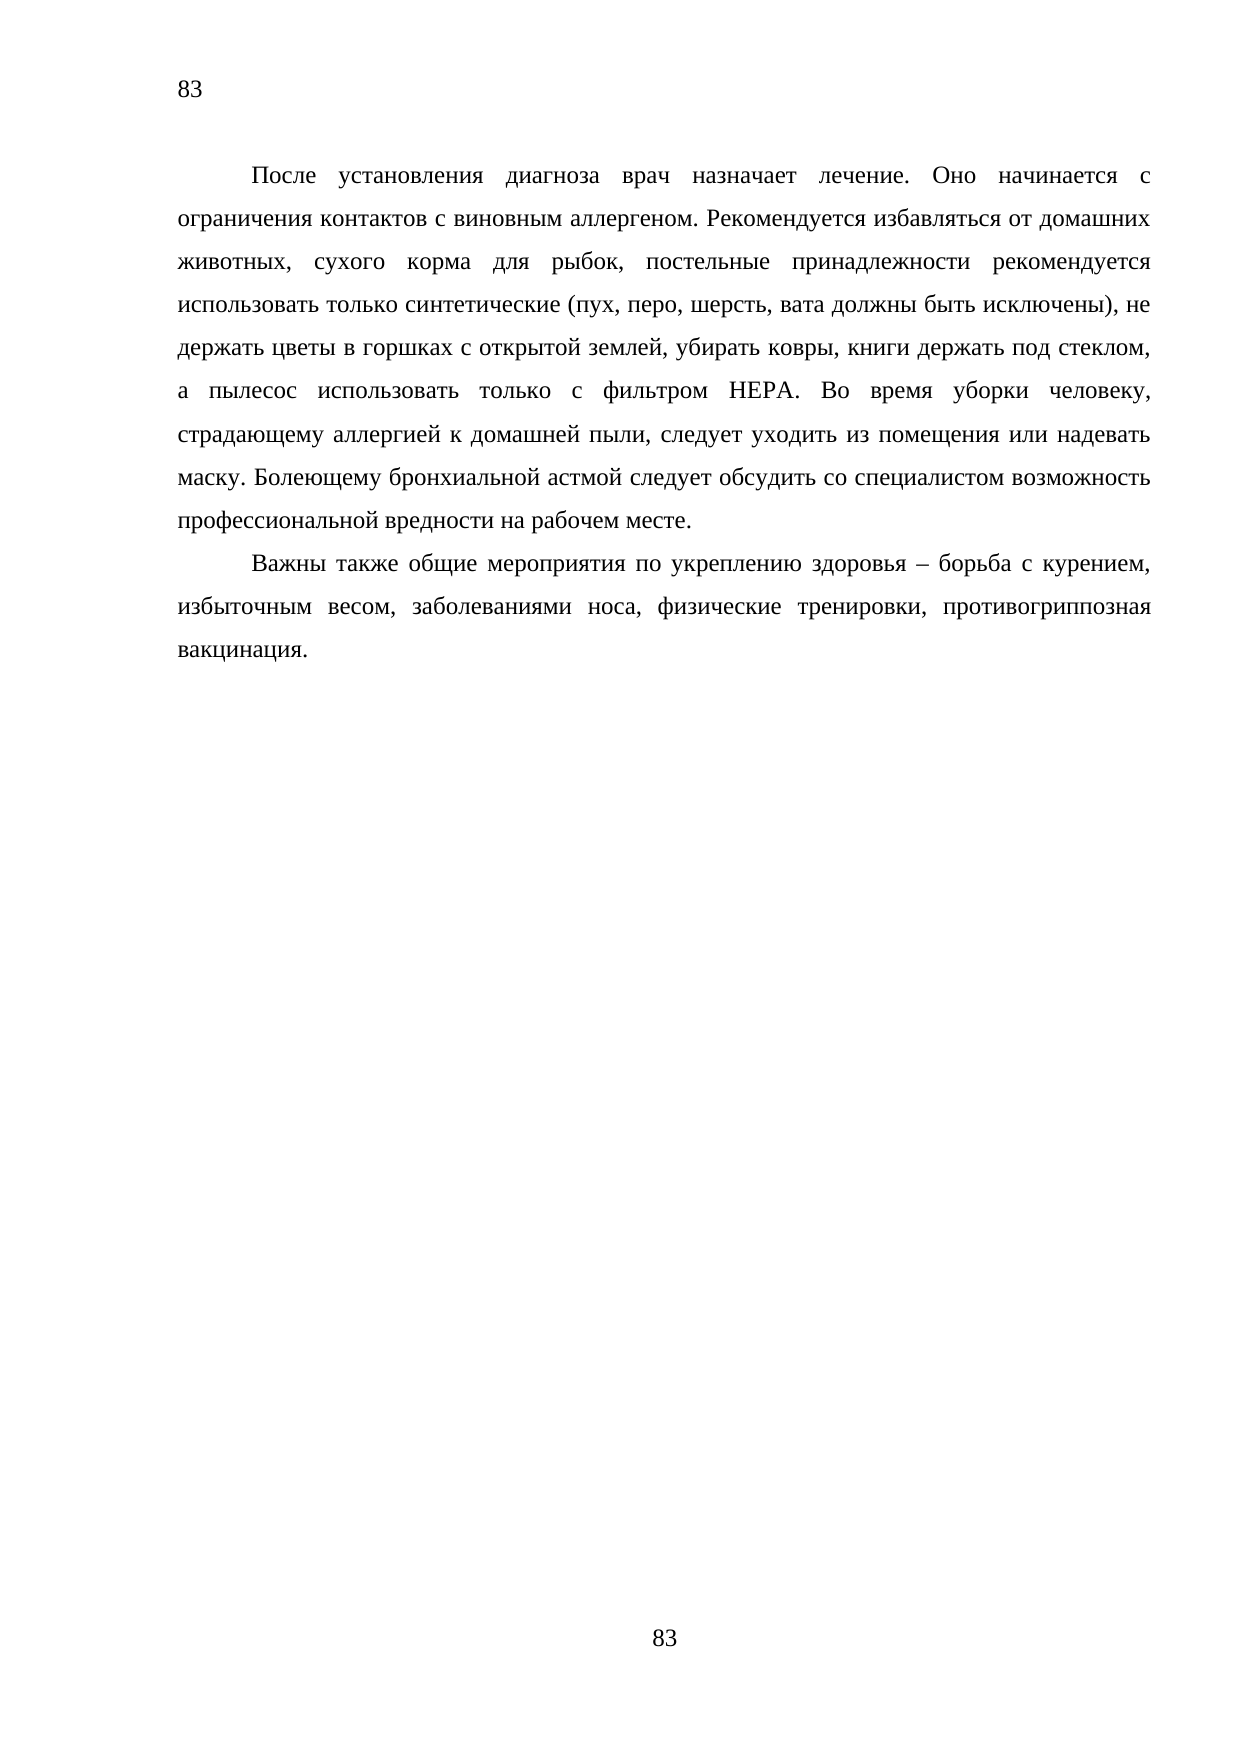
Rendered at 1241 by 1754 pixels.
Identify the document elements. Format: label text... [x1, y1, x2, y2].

text После установления диагноза врач назначает лечение. Оно начинается с ограничения контактов с виновным аллергеном. Рекомендуется избавляться от домашних животных, сухого корма для рыбок, постельные принадлежности рекомендуется использовать только синтетические (пух, перо, шерсть, вата должны быть исключены), не держать цветы в горшках с открытой землей, убирать ковры, книги держать под стеклом, а пылесос использовать только с фильтром HEPA. Во время уборки человеку, страдающему аллергией к домашней пыли, следует уходить из помещения или надевать маску. Болеющему бронхиальной астмой следует обсудить со специалистом возможность профессиональной вредности на рабочем месте. [177, 160, 1152, 534]
text Важны также общие мероприятия по укреплению здоровья – борьба с курением, избыточным весом, заболеваниями носа, физические тренировки, противогриппозная вакцинация. [177, 548, 1152, 663]
